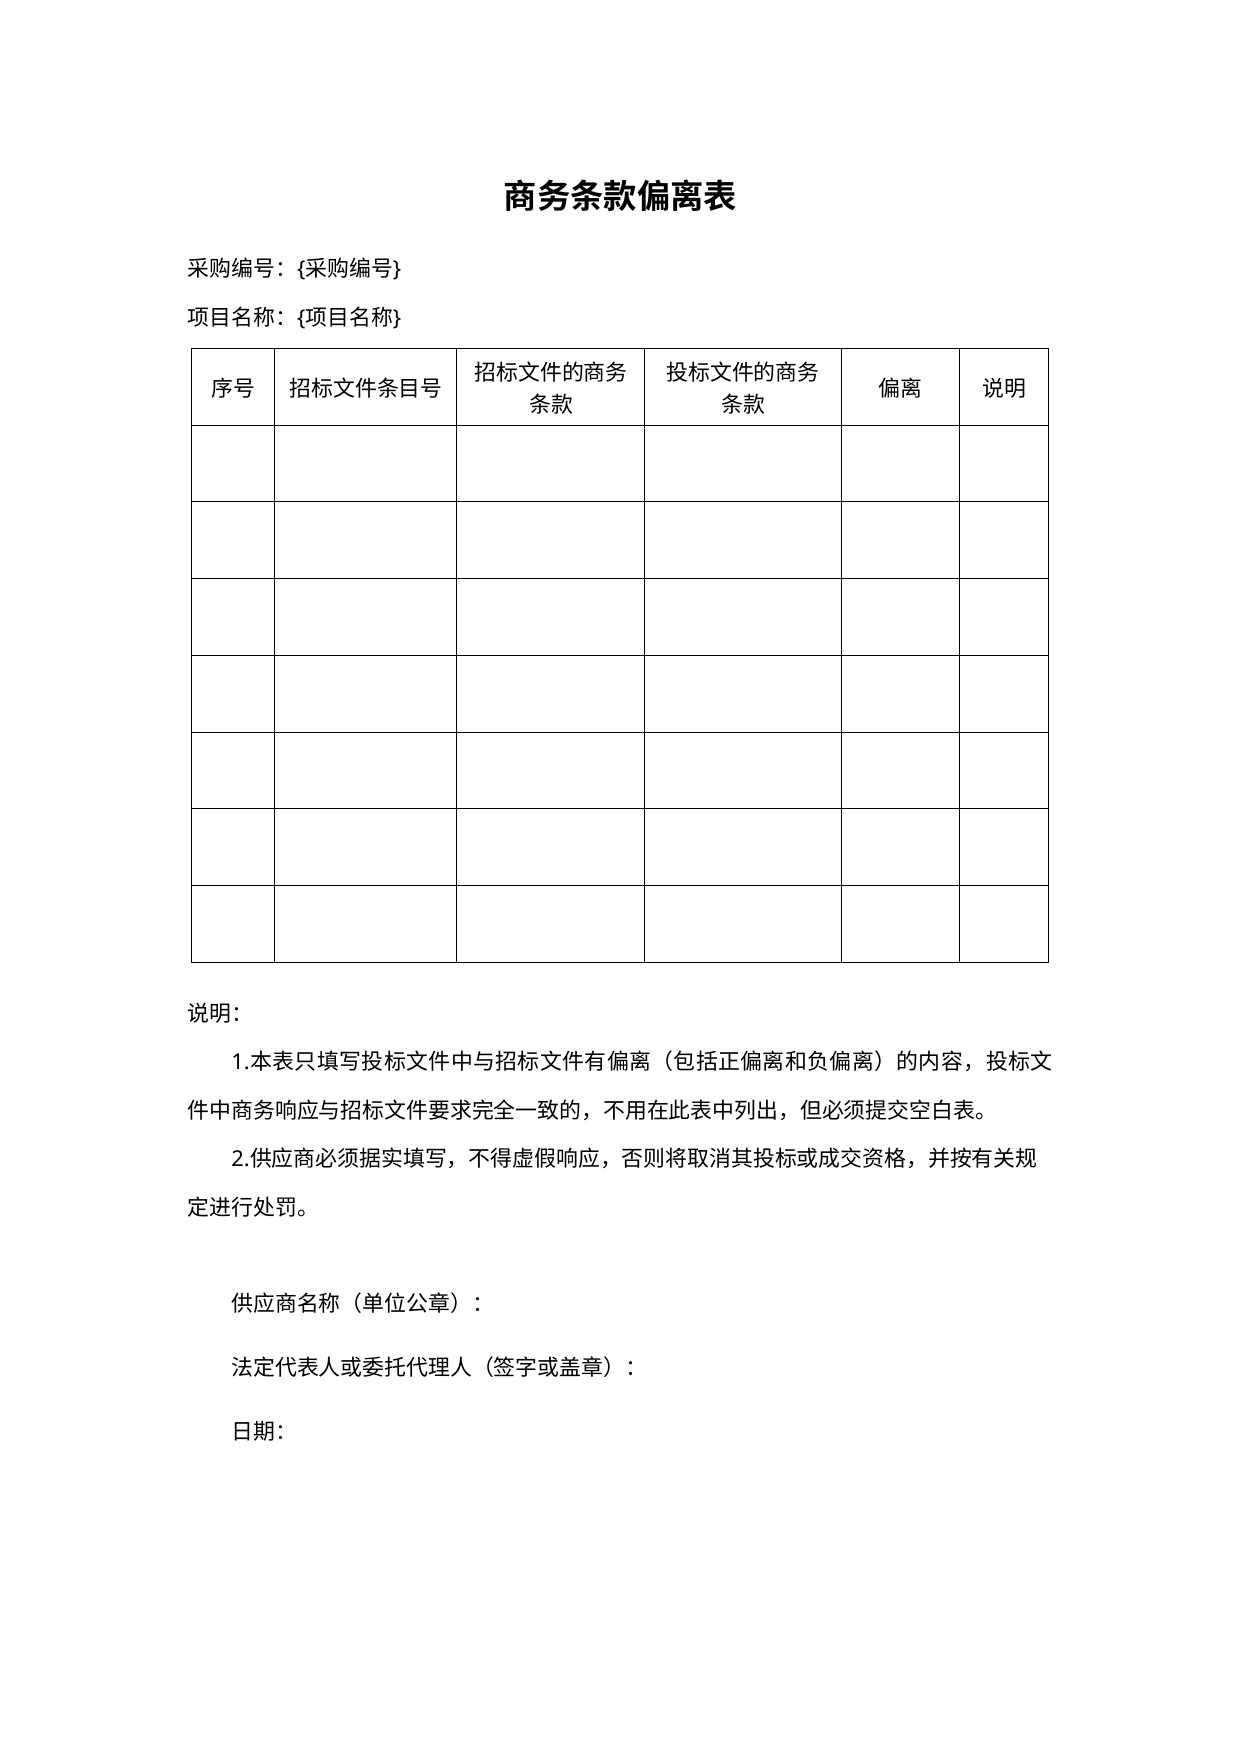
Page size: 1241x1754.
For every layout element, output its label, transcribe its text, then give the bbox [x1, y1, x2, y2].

text 采购编号：{采购编号} [187, 251, 1053, 283]
text 说明： [187, 995, 1053, 1028]
table_header 投标文件的商务条款 [645, 349, 841, 424]
table_cell [192, 886, 274, 962]
table_cell [842, 656, 959, 732]
table_cell [192, 656, 274, 732]
table_cell [960, 656, 1048, 732]
table_cell [645, 809, 841, 885]
table_cell [457, 886, 644, 962]
table_cell [457, 579, 644, 655]
table_header 说明 [960, 349, 1048, 424]
table_cell [457, 426, 644, 501]
table_cell [960, 886, 1048, 962]
table_cell [457, 733, 644, 808]
text 项目名称：{项目名称} [187, 299, 1053, 332]
table_cell [960, 426, 1048, 501]
table_cell [842, 809, 959, 885]
table_cell [842, 733, 959, 808]
table_cell [645, 502, 841, 578]
table_header 偏离 [842, 349, 959, 424]
table_cell [192, 809, 274, 885]
table_cell [960, 733, 1048, 808]
table_cell [192, 502, 274, 578]
table_cell [275, 733, 456, 808]
table_cell [842, 426, 959, 501]
text 日期： [187, 1414, 1053, 1446]
table_cell [192, 426, 274, 501]
text 1.本表只填写投标文件中与招标文件有偏离（包括正偏离和负偏离）的内容，投标文件中商务响应与招标文件要求完全一致的，不用在此表中列出，但必须提交空白表。 [187, 1044, 1053, 1125]
table_cell [275, 426, 456, 501]
text 供应商名称（单位公章）： [187, 1285, 1053, 1318]
table_cell [275, 886, 456, 962]
table_cell [645, 656, 841, 732]
table_header 序号 [192, 349, 274, 424]
table_cell [842, 886, 959, 962]
table_cell [275, 502, 456, 578]
table_cell [192, 733, 274, 808]
table_cell [960, 502, 1048, 578]
table_cell [275, 809, 456, 885]
table_cell [457, 656, 644, 732]
table_cell [645, 886, 841, 962]
table_cell [457, 502, 644, 578]
table_cell [645, 579, 841, 655]
text 2.供应商必须据实填写，不得虚假响应，否则将取消其投标或成交资格，并按有关规定进行处罚。 [187, 1141, 1053, 1222]
text 商务条款偏离表 [187, 162, 1053, 227]
table_header 招标文件条目号 [275, 349, 456, 424]
table_cell [842, 502, 959, 578]
table_cell [645, 426, 841, 501]
table_cell [275, 656, 456, 732]
table_cell [960, 579, 1048, 655]
table_cell [275, 579, 456, 655]
table_cell [842, 579, 959, 655]
text 法定代表人或委托代理人（签字或盖章）： [187, 1349, 1053, 1382]
table_header 招标文件的商务条款 [457, 349, 644, 424]
table_cell [645, 733, 841, 808]
table_cell [192, 579, 274, 655]
table_cell [457, 809, 644, 885]
table_cell [960, 809, 1048, 885]
